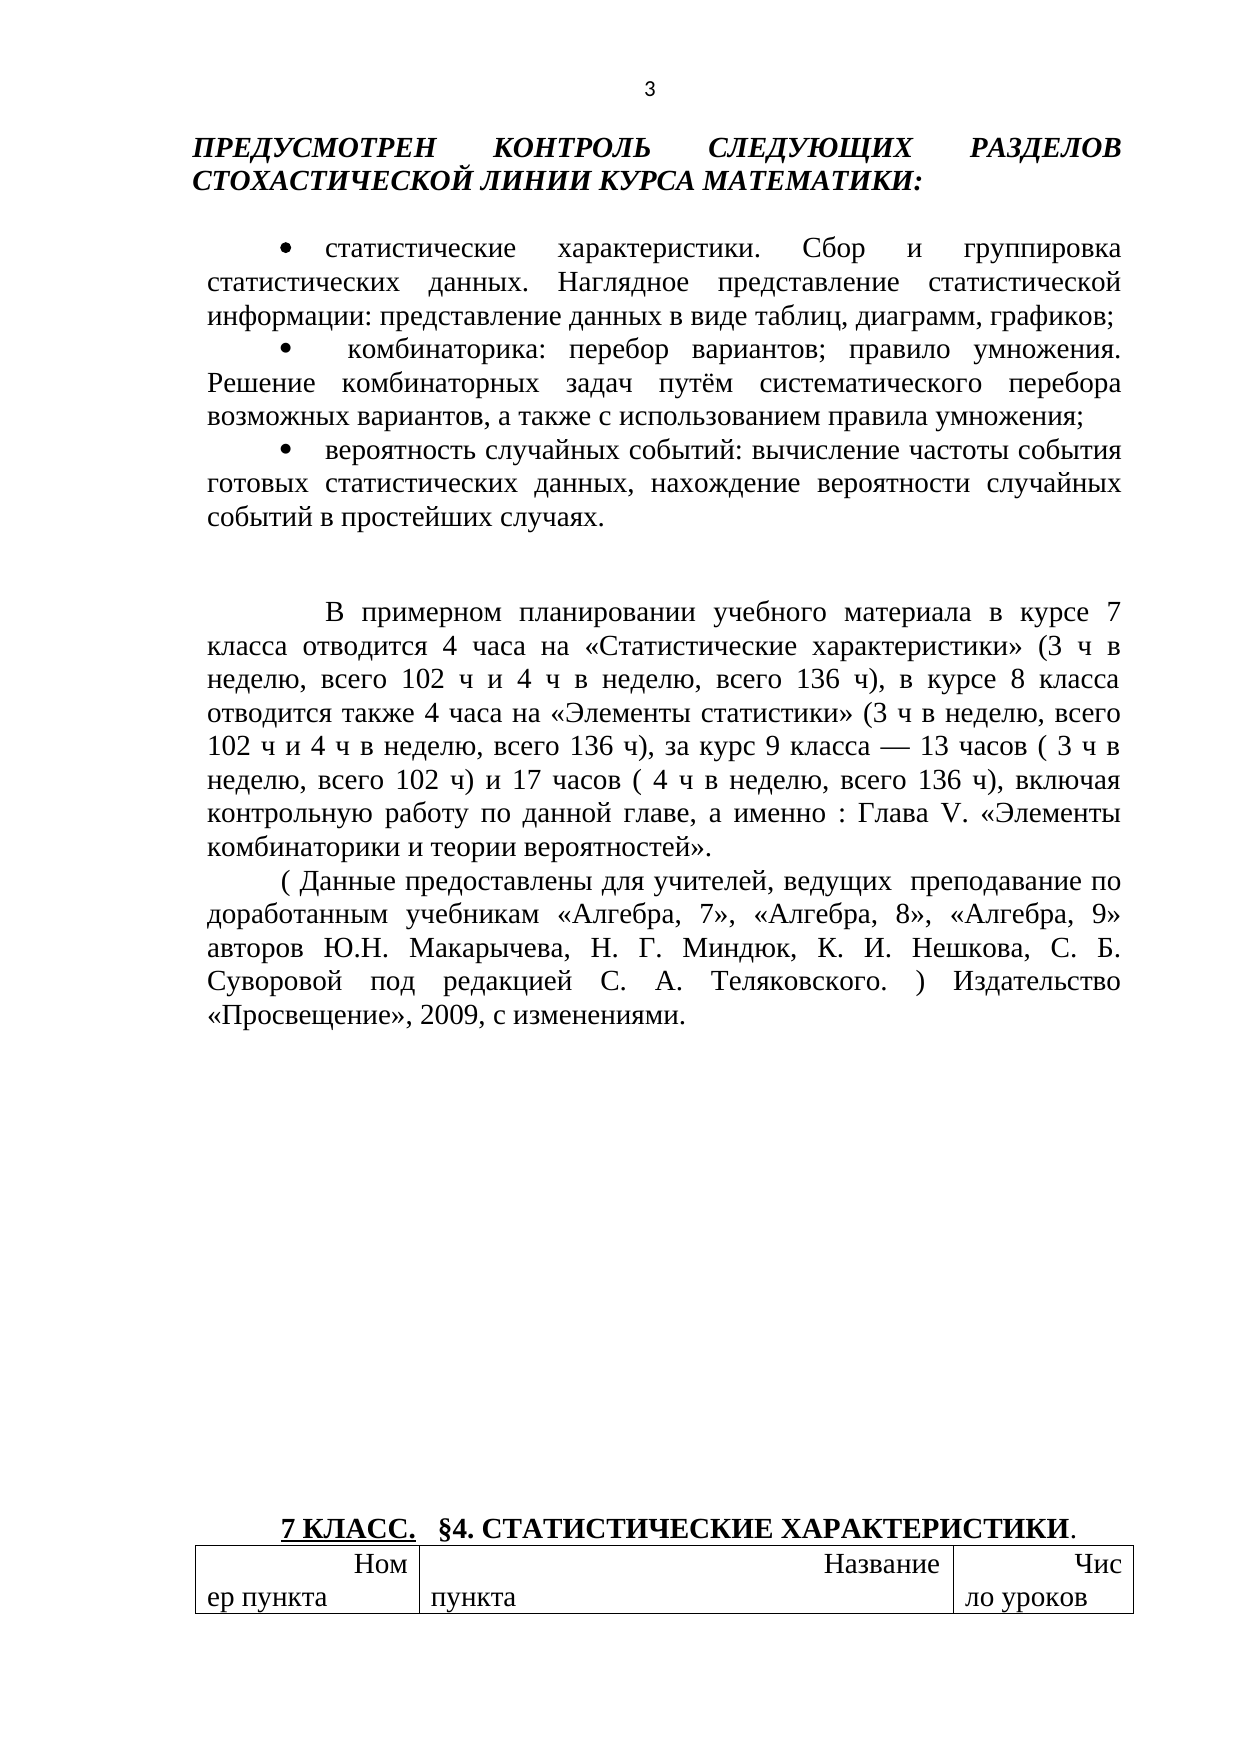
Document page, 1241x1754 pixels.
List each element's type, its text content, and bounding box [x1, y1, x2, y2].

table_header Число уроков [954, 1546, 1133, 1613]
list В примерном планировании учебного материала в курсе 7 класса отводится 4 часа на «Статистические характеристики» (3 ч в неделю, всего 102 ч и 4 ч в неделю, всего 136 ч), в курсе 8 класса отводится также 4 часа на «Элементы статистики» (3 ч в неделю, всего 102 ч и 4 ч в неделю, всего 136 ч), за курс 9 класса ― 13 часов ( 3 ч в неделю, всего 102 ч) и 17 часов ( 4 ч в неделю, всего 136 ч), включая контрольную работу по данной главе, а именно : Глава V. «Элементы комбинаторики и теории вероятностей». [207, 594, 1122, 863]
table_header Название пункта [420, 1546, 953, 1613]
table_header Номер пункта [196, 1546, 419, 1613]
list вероятность случайных событий: вычисление частоты события готовых статистических данных, нахождение вероятности случайных событий в простейших случаях. [207, 432, 1122, 533]
list 7 КЛАСС. §4. СТАТИСТИЧЕСКИЕ ХАРАКТЕРИСТИКИ. [207, 1511, 1122, 1545]
list статистические характеристики. Сбор и группировка статистических данных. Наглядное представление статистической информации: представление данных в виде таблиц, диаграмм, графиков; [207, 231, 1122, 331]
list ( Данные предоставлены для учителей, ведущих преподавание по доработанным учебникам «Алгебра, 7», «Алгебра, 8», «Алгебра, 9» авторов Ю.Н. Макарычева, Н. Г. Миндюк, К. И. Нешкова, С. Б. Суворовой под редакцией С. А. Теляковского. ) Издательство «Просвещение», 2009, с изменениями. [207, 863, 1122, 1030]
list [192, 130, 1122, 197]
list комбинаторика: перебор вариантов; правило умножения. Решение комбинаторных задач путём систематического перебора возможных вариантов, а также с использованием правила умножения; [207, 331, 1122, 432]
